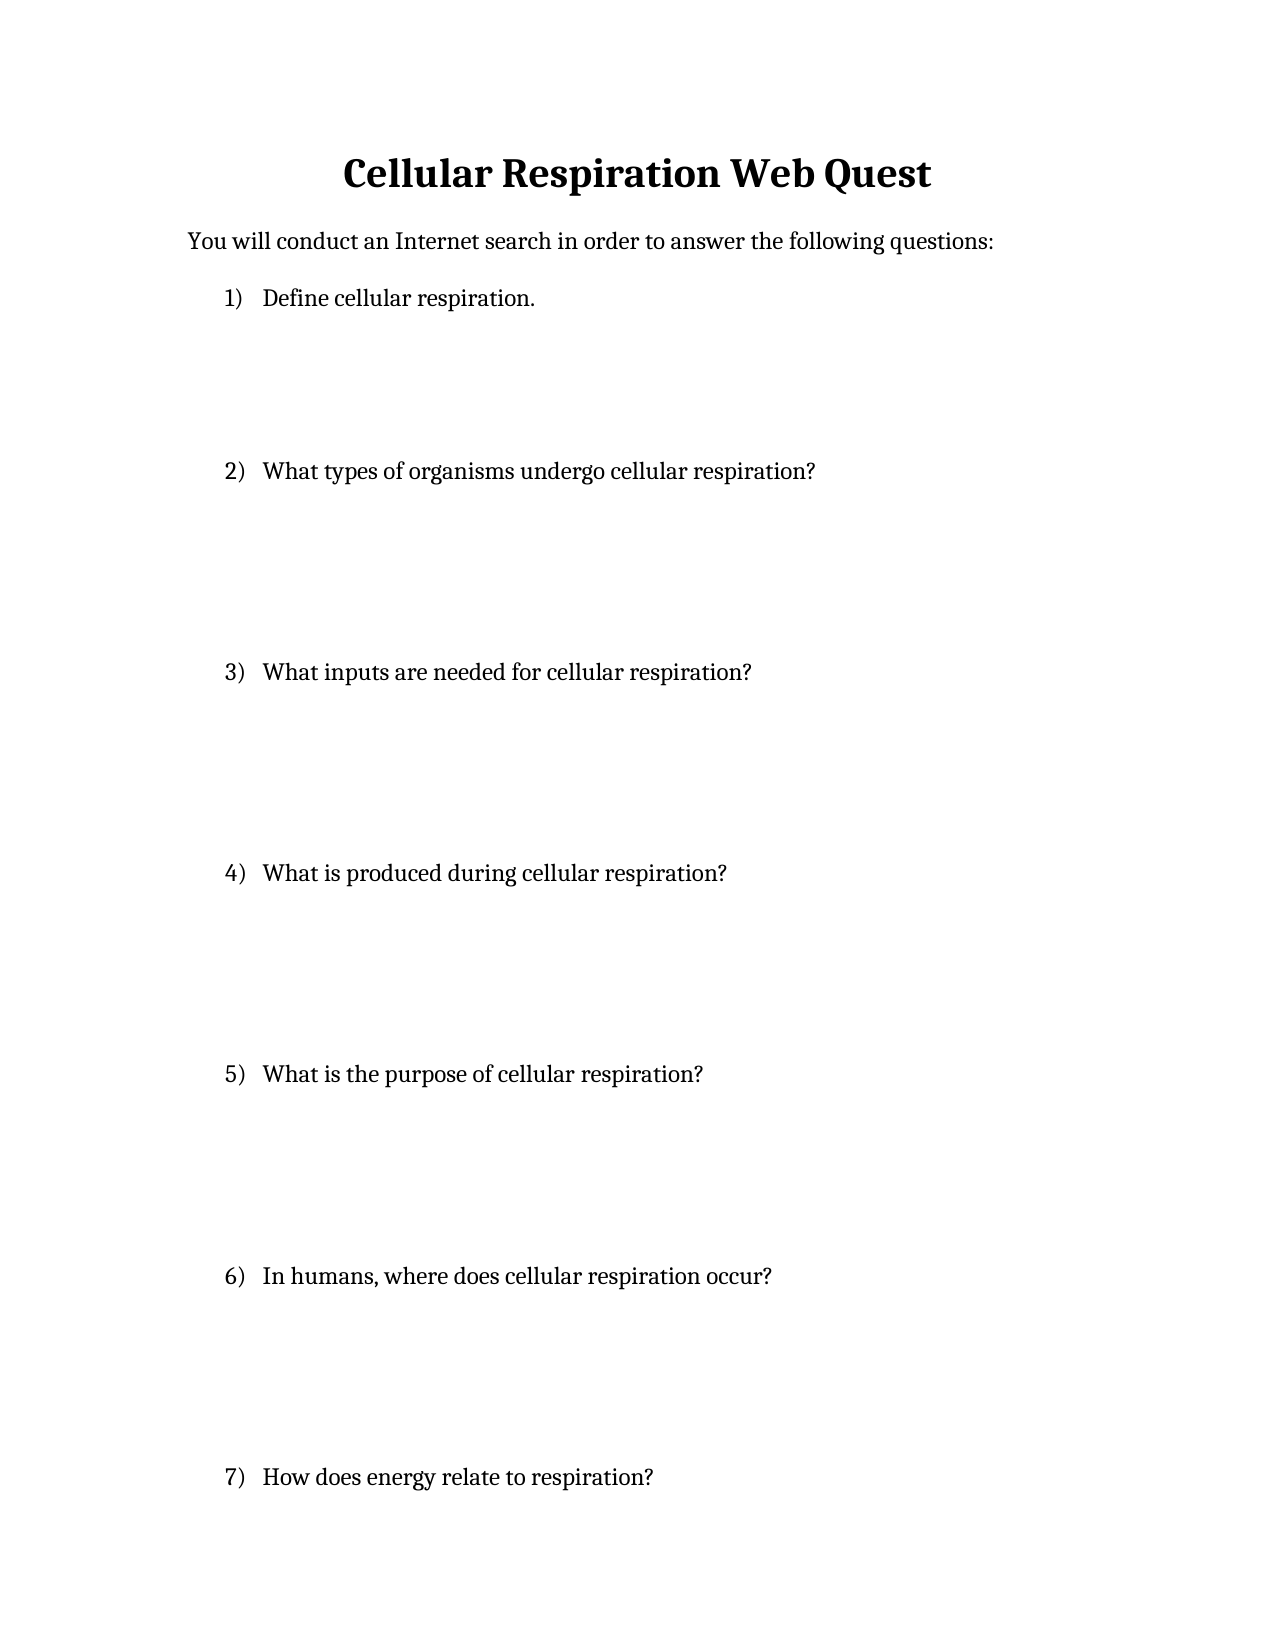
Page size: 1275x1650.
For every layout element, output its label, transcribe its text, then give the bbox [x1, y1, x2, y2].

list What inputs are needed for cellular respiration? [225, 658, 1087, 687]
list What types of organisms undergo cellular respiration? [225, 457, 1087, 485]
list What is the purpose of cellular respiration? [225, 1060, 1087, 1089]
list What is produced during cellular respiration? [225, 859, 1087, 888]
text You will conduct an Internet search in order to answer the following questions: [187, 227, 1087, 255]
text Cellular Respiration Web Quest [187, 150, 1087, 198]
list How does energy relate to respiration? [225, 1463, 1087, 1492]
list In humans, where does cellular respiration occur? [225, 1262, 1087, 1290]
list Define cellular respiration. [225, 284, 1087, 313]
